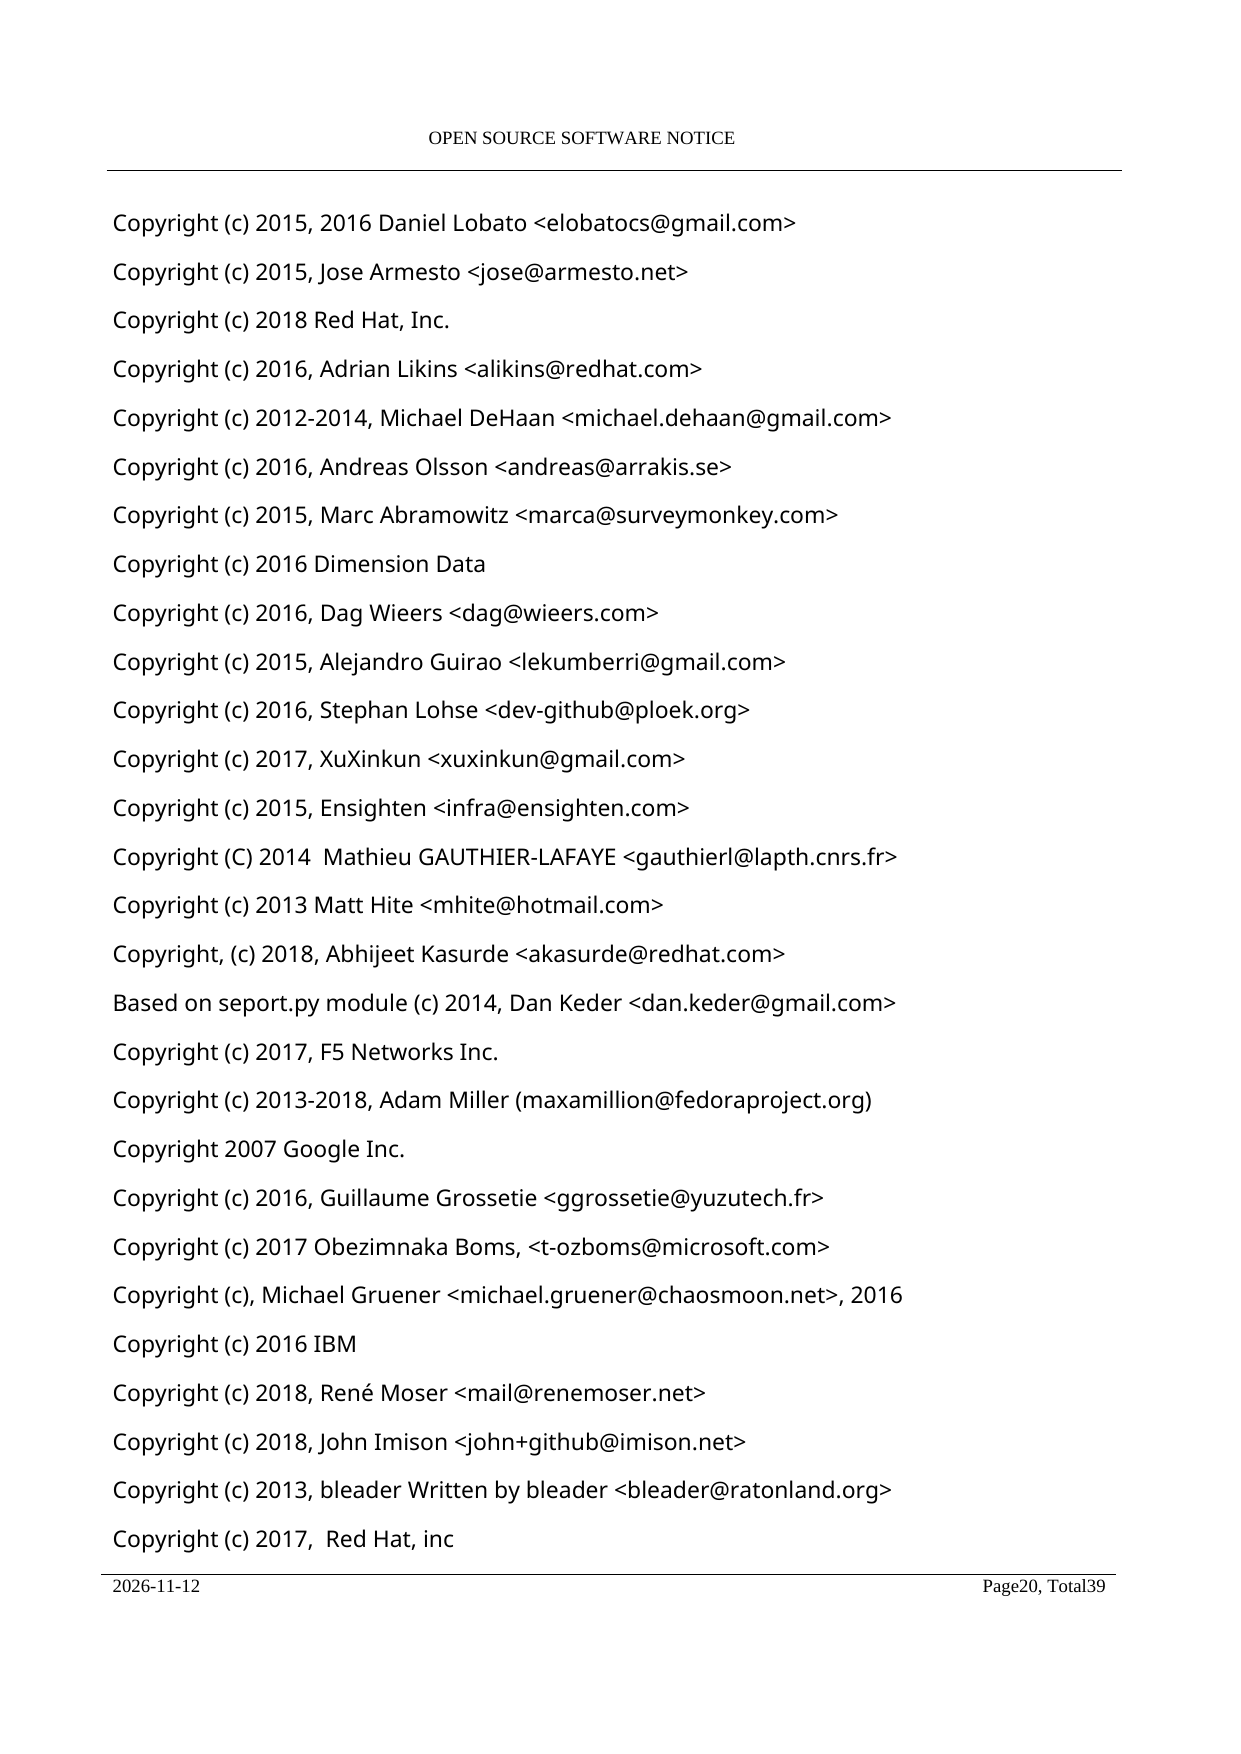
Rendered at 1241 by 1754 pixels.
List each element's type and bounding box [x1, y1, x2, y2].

text [112, 206, 1128, 1555]
